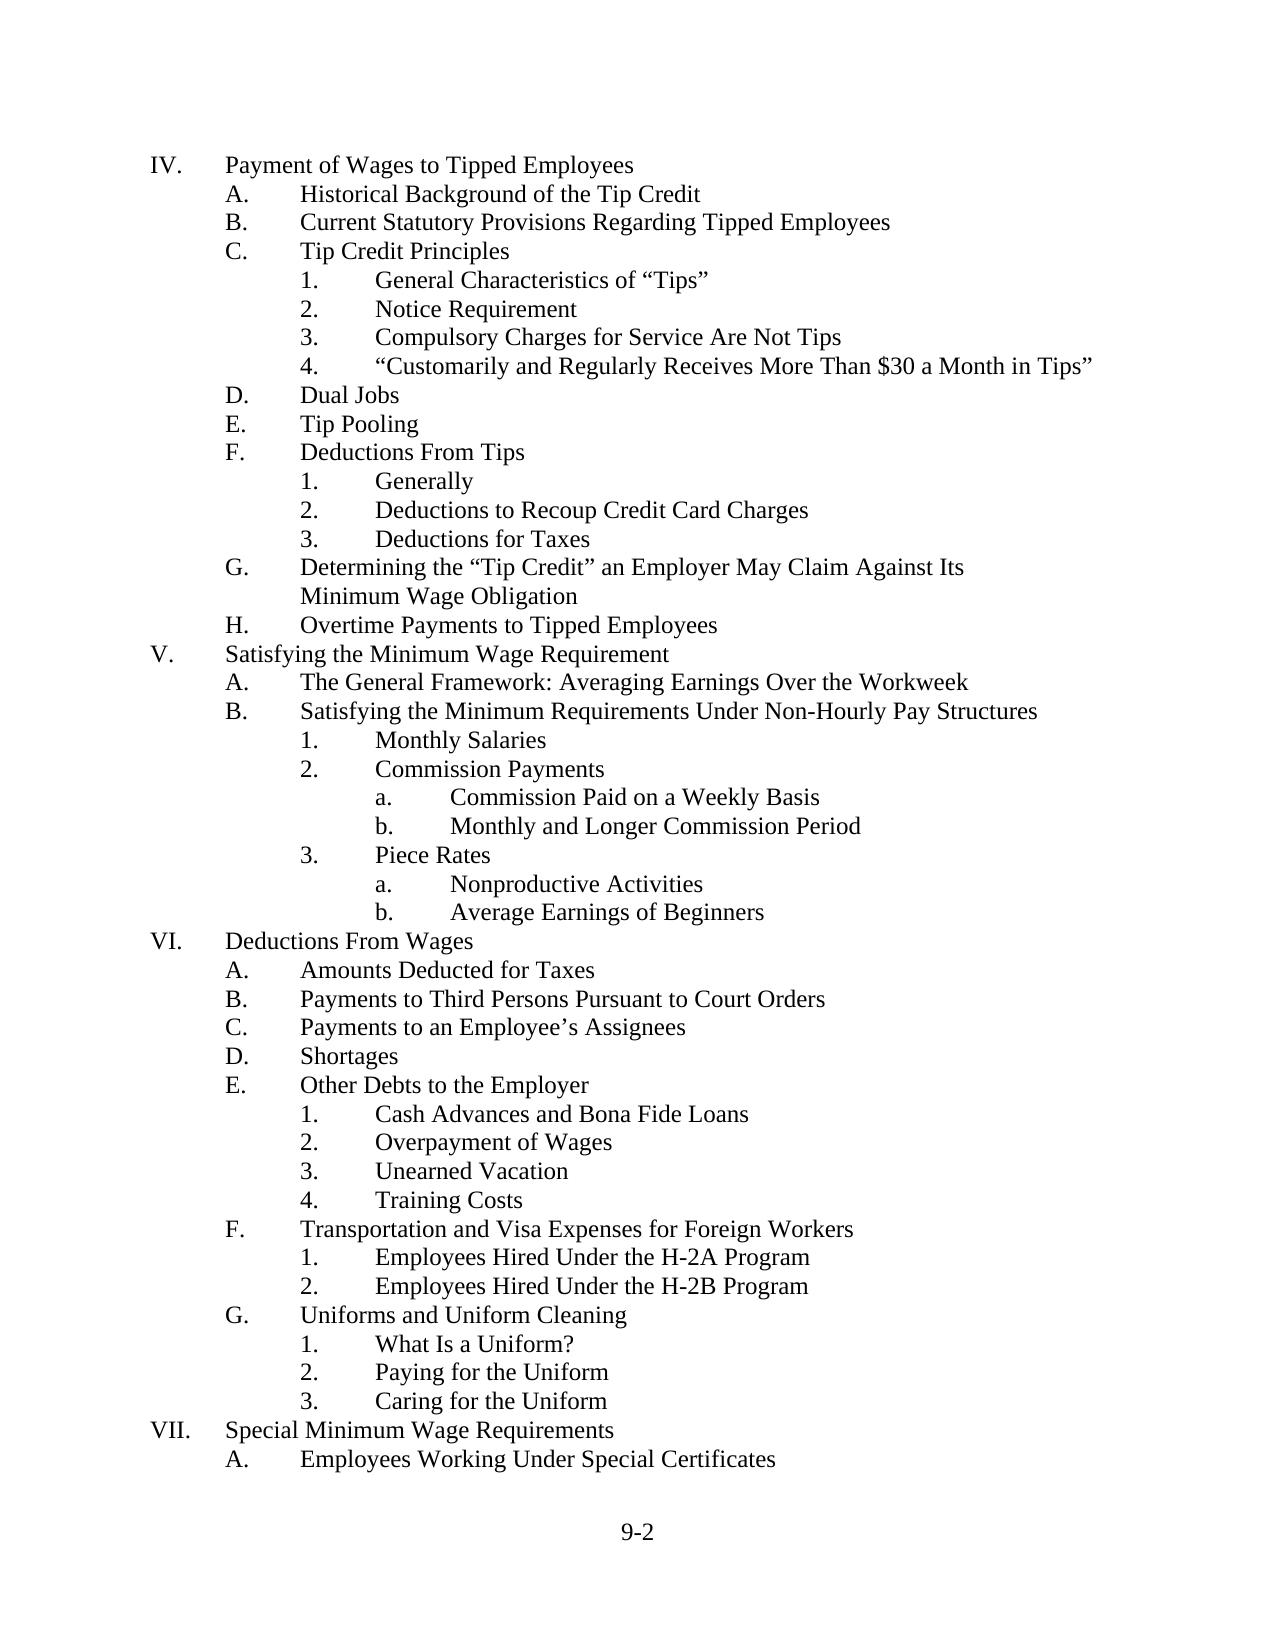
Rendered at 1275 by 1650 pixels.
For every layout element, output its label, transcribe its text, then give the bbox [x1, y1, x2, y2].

text 2. Employees Hired Under the H-2B Program [150, 1271, 1125, 1300]
text 1. Employees Hired Under the H-2A Program [150, 1242, 1125, 1271]
text D. Shortages [150, 1041, 1125, 1070]
text 2. Overpayment of Wages [150, 1127, 1125, 1156]
text A. Historical Background of the Tip Credit [150, 179, 1125, 207]
text A. Employees Working Under Special Certificates [150, 1444, 1125, 1472]
text A. The General Framework: Averaging Earnings Over the Workweek [150, 667, 1125, 696]
text IV. Payment of Wages to Tipped Employees [150, 150, 1125, 179]
text H. Overtime Payments to Tipped Employees [150, 610, 1125, 639]
text F. Transportation and Visa Expenses for Foreign Workers [150, 1214, 1125, 1242]
text VI. Deductions From Wages [150, 926, 1125, 955]
text 1. Cash Advances and Bona Fide Loans [150, 1099, 1125, 1127]
text 3. Compulsory Charges for Service Are Not Tips [150, 322, 1125, 351]
text F. Deductions From Tips [150, 437, 1125, 466]
text C. Payments to an Employee’s Assignees [150, 1012, 1125, 1041]
text 1. What Is a Uniform? [150, 1329, 1125, 1357]
text E. Tip Pooling [150, 409, 1125, 437]
text A. Amounts Deducted for Taxes [150, 955, 1125, 984]
text 1. General Characteristics of “Tips” [150, 265, 1125, 294]
text 4. “Customarily and Regularly Receives More Than $30 a Month in Tips” [150, 351, 1125, 380]
text G. Uniforms and Uniform Cleaning [150, 1300, 1125, 1329]
text G. Determining the “Tip Credit” an Employer May Claim Against Its Minimum Wage Obligation [150, 552, 1125, 610]
text D. Dual Jobs [150, 380, 1125, 409]
text B. Satisfying the Minimum Requirements Under Non-Hourly Pay Structures [150, 696, 1125, 725]
text V. Satisfying the Minimum Wage Requirement [150, 639, 1125, 667]
text 3. Caring for the Uniform [150, 1386, 1125, 1415]
text 1. Generally [150, 466, 1125, 495]
text VII. Special Minimum Wage Requirements [150, 1415, 1125, 1444]
text C. Tip Credit Principles [150, 236, 1125, 265]
text 4. Training Costs [150, 1185, 1125, 1214]
text B. Current Statutory Provisions Regarding Tipped Employees [150, 207, 1125, 236]
text 2. Commission Payments [150, 754, 1125, 782]
text 1. Monthly Salaries [150, 725, 1125, 754]
text 2. Notice Requirement [150, 294, 1125, 322]
text b. Average Earnings of Beginners [150, 897, 1125, 926]
text 3. Piece Rates [150, 840, 1125, 869]
text B. Payments to Third Persons Pursuant to Court Orders [150, 984, 1125, 1012]
text 2. Paying for the Uniform [150, 1357, 1125, 1386]
text E. Other Debts to the Employer [150, 1070, 1125, 1099]
text 3. Deductions for Taxes [150, 524, 1125, 552]
text a. Nonproductive Activities [150, 869, 1125, 897]
text a. Commission Paid on a Weekly Basis [150, 782, 1125, 811]
text 2. Deductions to Recoup Credit Card Charges [150, 495, 1125, 524]
text b. Monthly and Longer Commission Period [150, 811, 1125, 840]
text 3. Unearned Vacation [150, 1156, 1125, 1185]
